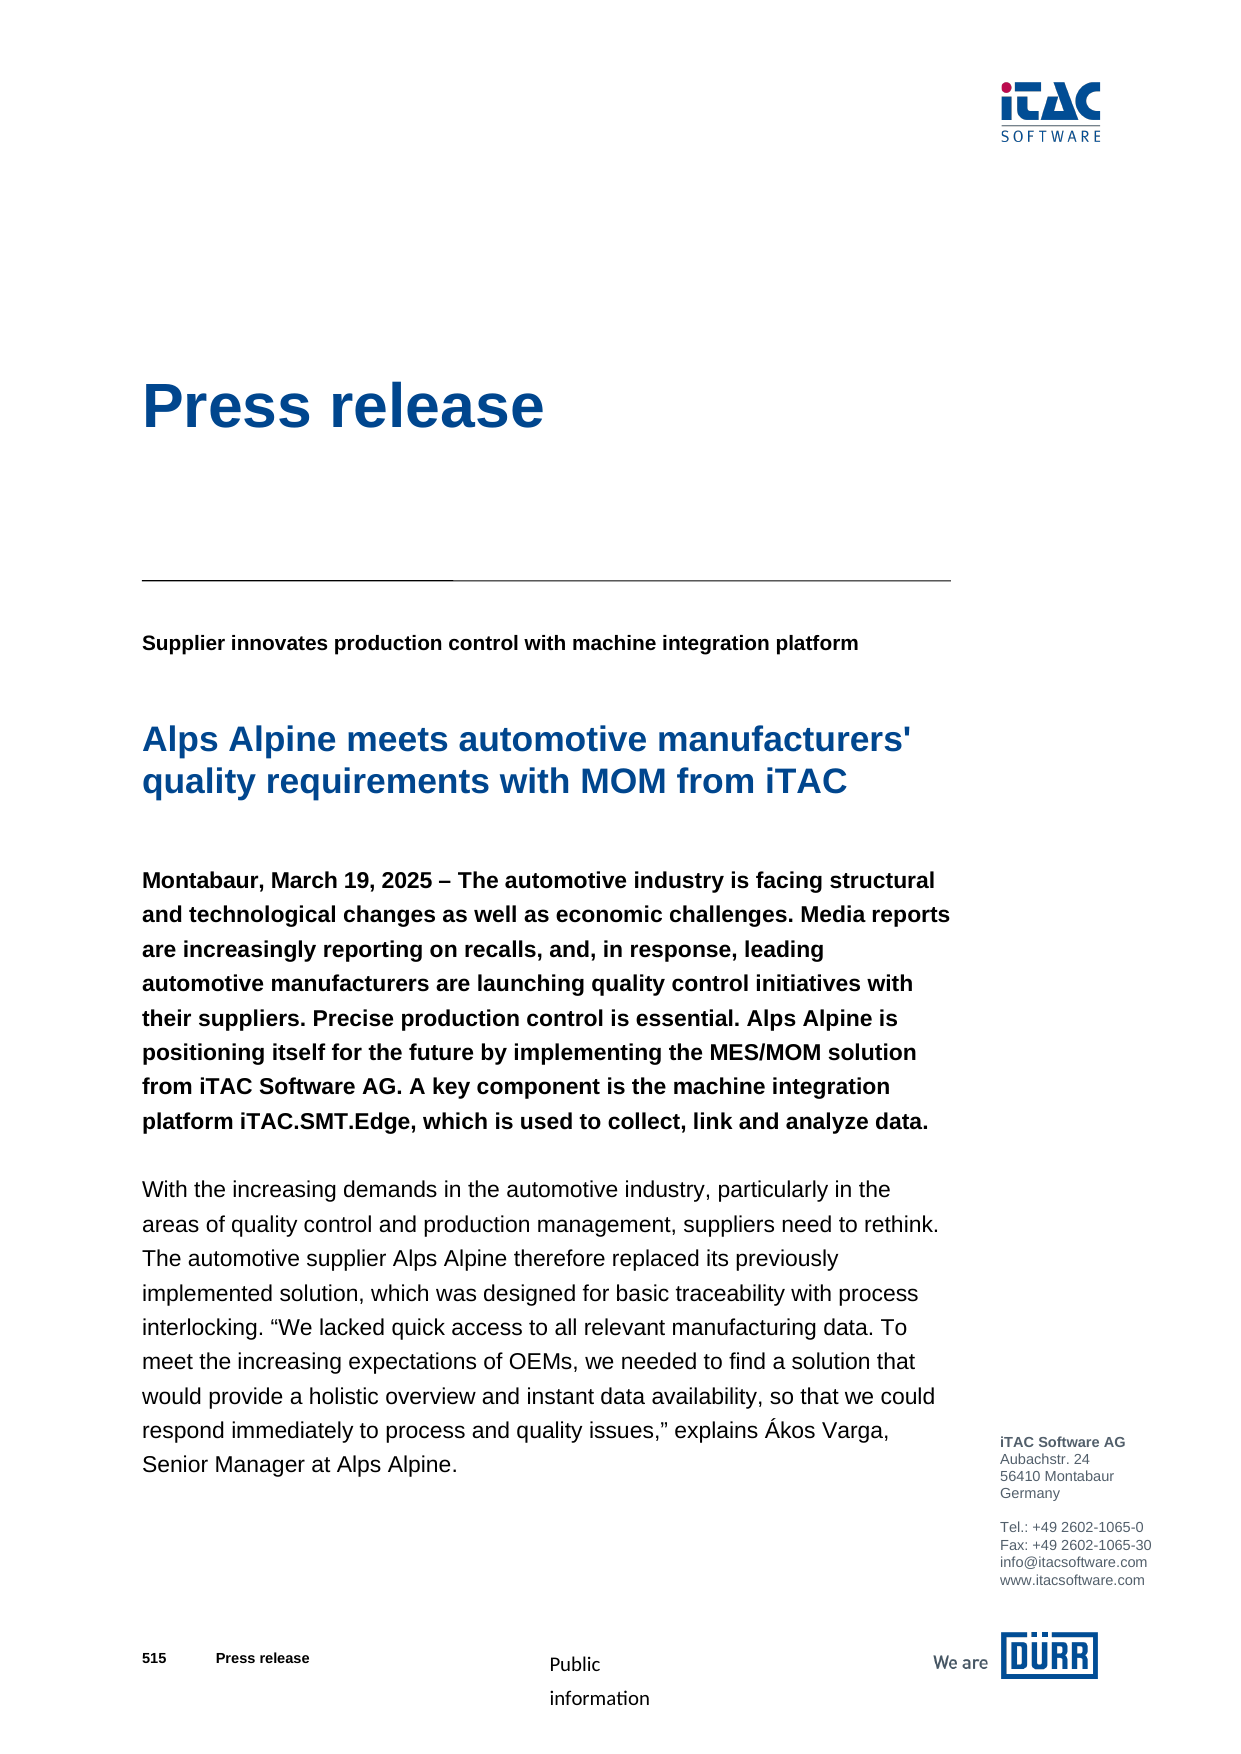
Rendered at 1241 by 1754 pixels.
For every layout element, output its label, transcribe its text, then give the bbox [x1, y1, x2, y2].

text Alps Alpine meets automotive manufacturers' quality requirements with MOM from iTAC [142, 676, 951, 801]
text With the increasing demands in the automotive industry, particularly in the areas of quality control and production management, suppliers need to rethink. The automotive supplier Alps Alpine therefore replaced its previously implemented solution, which was designed for basic traceability with process interlocking. “We lacked quick access to all relevant manufacturing data. To meet the increasing expectations of OEMs, we needed to find a solution that would provide a holistic overview and instant data availability, so that we could respond immediately to process and quality issues,” explains Ákos Varga, Senior Manager at Alps Alpine. [142, 1168, 951, 1478]
text Supplier innovates production control with machine integration platform [142, 628, 951, 655]
text Press release [142, 366, 951, 441]
text Montabaur, March 19, 2025 – The automotive industry is facing structural and technological changes as well as economic challenges. Media reports are increasingly reporting on recalls, and, in response, leading automotive manufacturers are launching quality control initiatives with their suppliers. Precise production control is essential. Alps Alpine is positioning itself for the future by implementing the MES/MOM solution from iTAC Software AG. A key component is the machine integration platform iTAC.SMT.Edge, which is used to collect, link and analyze data. [142, 859, 951, 1134]
